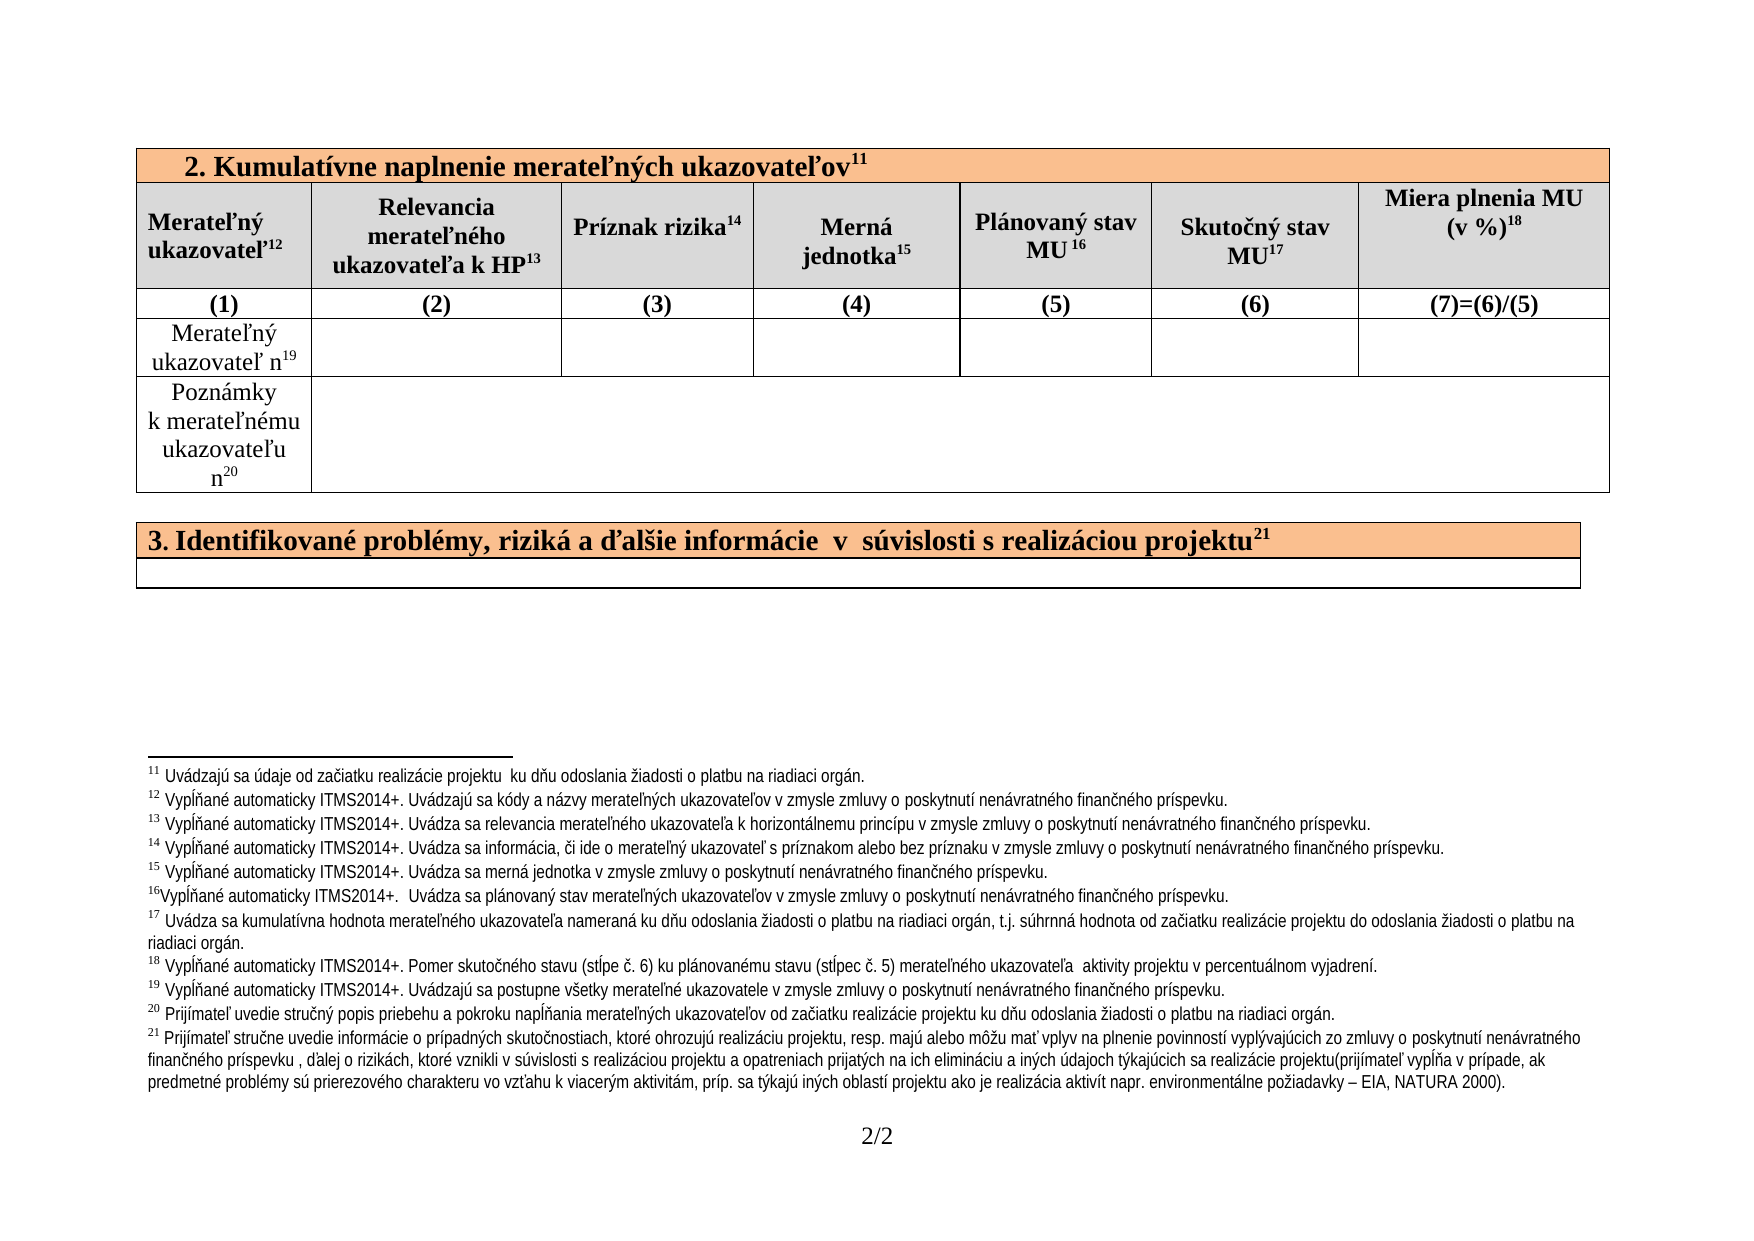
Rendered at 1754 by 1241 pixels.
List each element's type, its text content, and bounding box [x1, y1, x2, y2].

table_cell (2) [312, 289, 561, 317]
table_cell (7)=(6)/(5) [1359, 289, 1609, 317]
table_cell [961, 319, 1151, 376]
table_cell (1) [137, 289, 311, 317]
table_cell [312, 377, 1609, 492]
table_cell Miera plnenia MU (v %) [1359, 183, 1609, 288]
table_cell Skutočný stav MU [1152, 183, 1358, 288]
table_header 2. Kumulatívne naplnenie merateľných ukazovateľov [137, 149, 1609, 182]
table_cell [312, 319, 561, 376]
table_cell Merateľný ukazovateľ [137, 183, 311, 288]
table_cell (3) [562, 289, 753, 317]
table_cell (4) [754, 289, 959, 317]
table_cell Plánovaný stav MU [961, 183, 1151, 288]
table_cell [754, 319, 959, 376]
table_cell [1359, 319, 1609, 376]
table_cell [1152, 319, 1358, 376]
table_cell Relevancia merateľného ukazovateľa k HP [312, 183, 561, 288]
table_cell Príznak rizika [562, 183, 753, 288]
table_cell (5) [961, 289, 1151, 317]
table_cell Merná jednotka [754, 183, 959, 288]
table_cell Merateľný ukazovateľ n [137, 319, 311, 376]
table_cell (6) [1152, 289, 1358, 317]
table_cell [137, 559, 1580, 587]
table_header 3. Identifikované problémy, riziká a ďalšie informácie v súvislosti s realizáciou projektu [137, 523, 1580, 557]
table_cell Poznámky k merateľnému ukazovateľu n [137, 377, 311, 492]
table_cell [562, 319, 753, 376]
